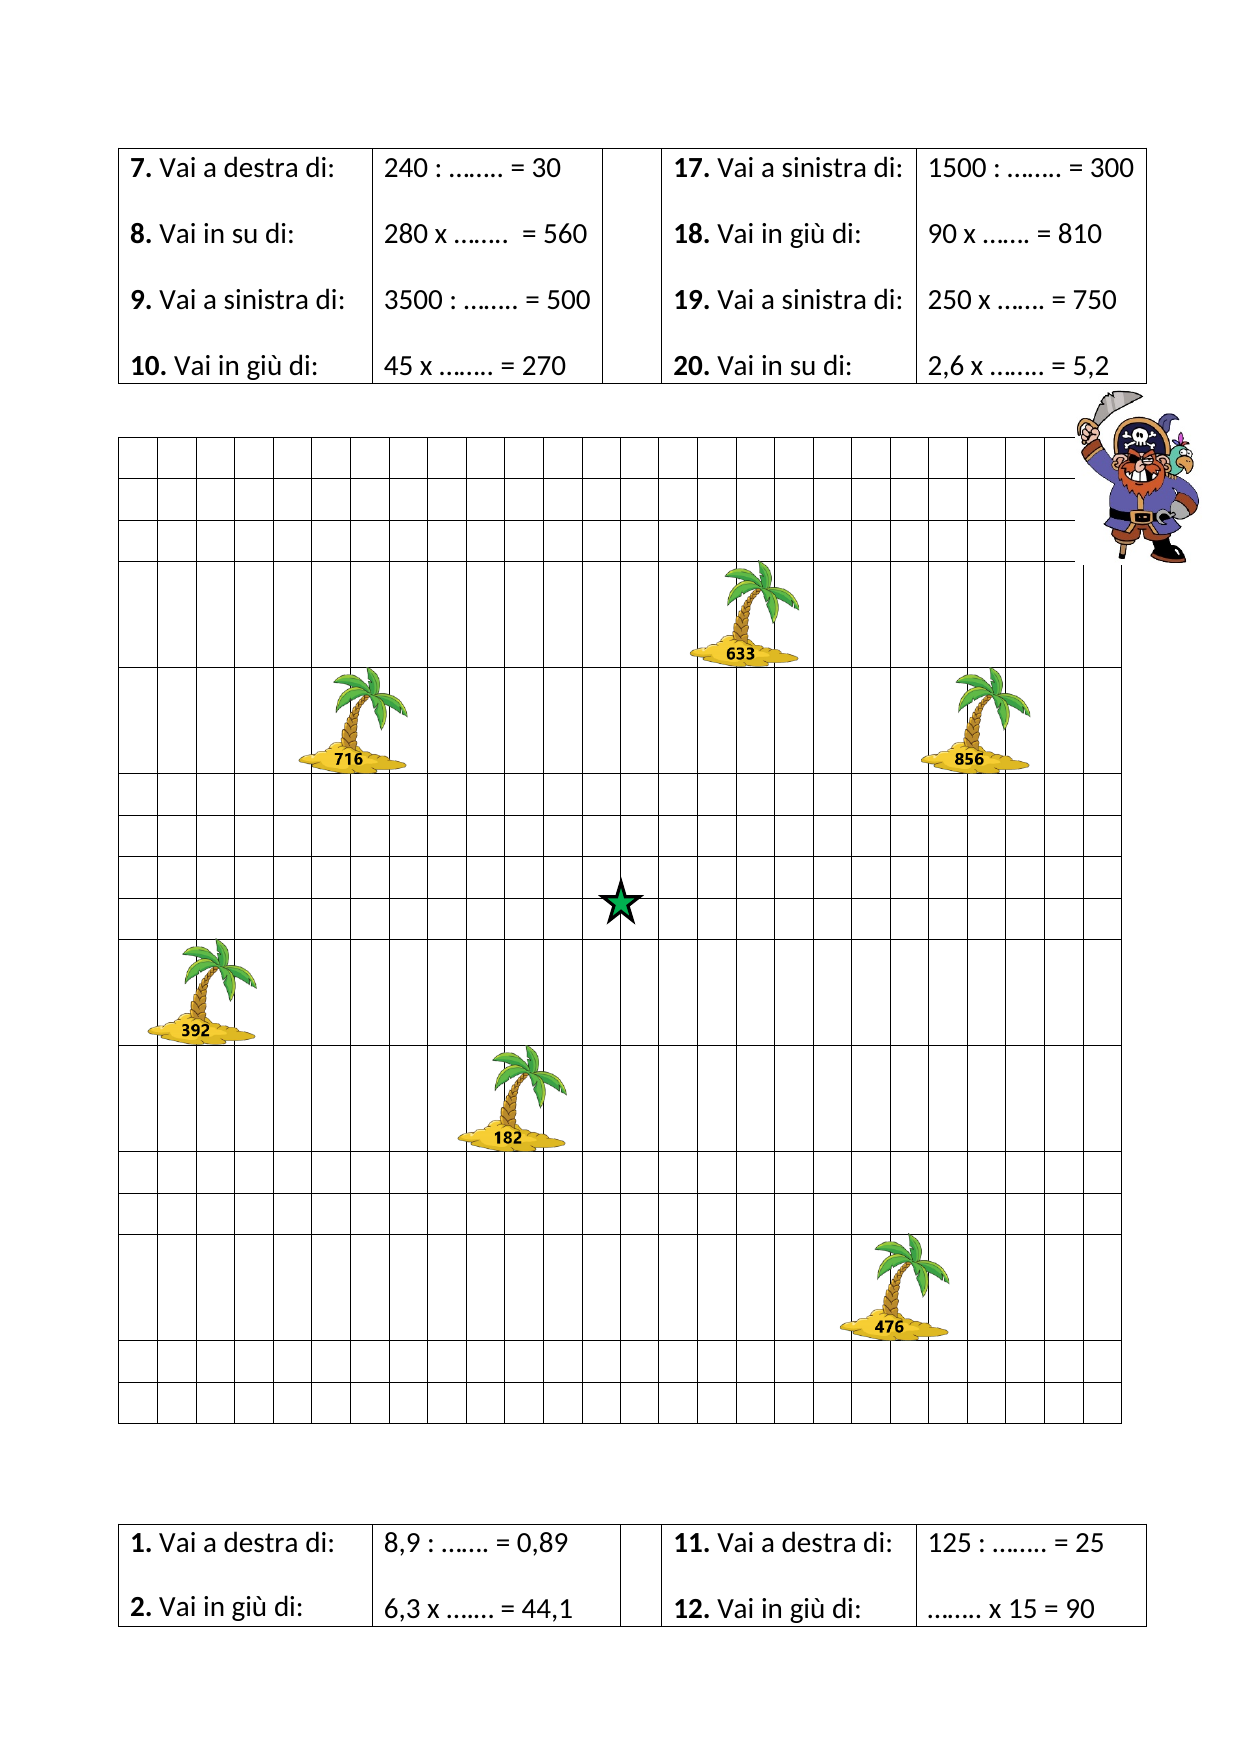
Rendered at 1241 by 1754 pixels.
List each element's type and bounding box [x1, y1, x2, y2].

table_cell [891, 1046, 928, 1151]
table_cell [274, 940, 311, 1045]
table_cell [428, 1383, 466, 1423]
table_cell [852, 1152, 890, 1193]
table_cell [698, 899, 736, 939]
table_cell [814, 1046, 851, 1151]
table_cell [737, 940, 774, 1045]
table_cell [1084, 1152, 1121, 1193]
table_cell [814, 774, 851, 815]
table_cell [428, 899, 466, 939]
table_cell [621, 1152, 658, 1193]
table_cell [119, 1194, 157, 1234]
table_cell [737, 1341, 774, 1382]
table_cell [775, 857, 813, 897]
table_cell [505, 668, 543, 773]
table_cell [737, 668, 774, 773]
picture [147, 938, 257, 1045]
table_cell [408, 668, 427, 773]
table_cell [505, 1194, 543, 1234]
table_cell [1045, 774, 1083, 815]
table_header [119, 149, 372, 383]
table_header [119, 1525, 372, 1626]
table_cell [158, 1383, 196, 1423]
table_cell [390, 562, 427, 667]
table_cell [158, 521, 196, 561]
table_cell [659, 521, 697, 561]
table_cell [929, 1046, 967, 1151]
table_cell [197, 1046, 234, 1151]
table_cell [1006, 1383, 1044, 1423]
table_header [775, 438, 813, 478]
table_header [197, 438, 234, 478]
table_cell [312, 899, 350, 939]
table_cell [737, 816, 774, 856]
table_cell [698, 1152, 736, 1193]
table_cell [1006, 940, 1044, 1045]
table_header [583, 438, 620, 478]
table_cell [428, 1341, 466, 1382]
table_cell [621, 940, 658, 1045]
table_cell [274, 857, 311, 897]
table_cell [737, 1152, 774, 1193]
table_cell [698, 1046, 736, 1151]
table_header [428, 438, 466, 478]
table_cell [1006, 1152, 1044, 1193]
table_cell [1006, 1235, 1044, 1340]
table_cell [505, 479, 543, 519]
table_cell [544, 479, 582, 519]
table_cell [119, 1152, 157, 1193]
table_cell [852, 857, 890, 897]
table_cell [428, 1152, 466, 1193]
table_cell [505, 562, 543, 667]
table_cell [1084, 1383, 1121, 1423]
table_cell [544, 774, 582, 815]
table_cell [929, 816, 967, 856]
table_header [119, 438, 157, 478]
table_cell [274, 1046, 311, 1151]
table_cell [659, 1383, 697, 1423]
table_cell [312, 1235, 350, 1340]
table_cell [929, 940, 967, 1045]
table_cell [852, 668, 890, 773]
table_cell [1045, 668, 1083, 773]
table_header [968, 438, 1005, 478]
table_cell [158, 1341, 196, 1382]
table_cell [929, 857, 967, 897]
table_cell [891, 774, 928, 815]
table_cell [235, 1152, 273, 1193]
table_cell [583, 668, 620, 773]
table_cell [119, 899, 157, 939]
table_cell [544, 940, 582, 1045]
table_cell [583, 521, 620, 561]
table_cell [583, 1235, 620, 1340]
table_cell [1045, 1341, 1083, 1382]
table_cell [390, 1194, 427, 1234]
table_cell [621, 668, 658, 773]
table_cell [257, 940, 273, 1045]
table_cell [544, 816, 582, 856]
table_cell [235, 899, 273, 939]
table_cell [544, 1235, 582, 1340]
table_cell [467, 774, 504, 815]
table_cell [1006, 899, 1044, 939]
table_cell [1084, 816, 1121, 856]
table_cell [583, 1194, 620, 1234]
table_cell [197, 857, 234, 897]
table_cell [158, 816, 196, 856]
table_cell [351, 857, 389, 897]
table_cell [467, 940, 504, 1045]
table_cell [583, 1341, 620, 1382]
table_cell [351, 562, 389, 667]
table_header [621, 1525, 661, 1626]
table_cell [1045, 1046, 1083, 1151]
table_cell [775, 1235, 813, 1340]
table_cell [274, 1152, 311, 1193]
table_cell [428, 562, 466, 667]
table_cell [968, 1046, 1005, 1151]
table_cell [119, 479, 157, 519]
table_cell [274, 479, 311, 519]
table_cell [428, 521, 466, 561]
table_header [373, 1525, 620, 1626]
table_cell [852, 479, 890, 519]
table_cell [929, 479, 967, 519]
table_cell [737, 1194, 774, 1234]
table_cell [737, 479, 774, 519]
table_cell [119, 668, 157, 773]
table_cell [467, 1341, 504, 1382]
table_cell [197, 562, 234, 667]
table_cell [1006, 521, 1044, 561]
table_cell [505, 899, 543, 939]
table_header [373, 149, 602, 383]
picture [689, 560, 800, 667]
table_cell [312, 816, 350, 856]
table_cell [467, 562, 504, 667]
table_cell [274, 521, 311, 561]
table_header [312, 438, 350, 478]
table_header [544, 438, 582, 478]
table_header [662, 1525, 916, 1626]
table_cell [814, 940, 851, 1045]
table_cell [119, 857, 157, 897]
table_cell [274, 1341, 311, 1382]
table_cell [312, 1383, 350, 1423]
table_header [852, 438, 890, 478]
table_cell [274, 1383, 311, 1423]
table_cell [544, 899, 582, 939]
table_cell [814, 1383, 851, 1423]
table_cell [312, 774, 350, 815]
table_cell [544, 1383, 582, 1423]
table_cell [659, 479, 697, 519]
table_cell [390, 1235, 427, 1340]
table_cell [737, 521, 774, 560]
table_cell [737, 899, 774, 939]
table_cell [968, 479, 1005, 519]
table_cell [158, 1235, 196, 1340]
table_cell [891, 668, 921, 773]
table_cell [197, 1341, 234, 1382]
table_cell [1006, 479, 1044, 519]
table_cell [968, 1383, 1005, 1423]
table_cell [814, 479, 851, 519]
table_cell [1084, 1046, 1121, 1151]
table_cell [583, 479, 620, 519]
table_cell [583, 1046, 620, 1151]
table_cell [814, 899, 851, 939]
table_cell [312, 1046, 350, 1151]
table_cell [544, 1341, 582, 1382]
table_header [917, 1525, 1146, 1626]
table_cell [659, 940, 697, 1045]
table_cell [235, 1383, 273, 1423]
table_cell [891, 1194, 928, 1233]
table_cell [351, 774, 389, 815]
table_cell [351, 1341, 389, 1382]
table_cell [929, 1152, 967, 1193]
table_cell [1084, 857, 1121, 897]
table_cell [505, 774, 543, 815]
table_cell [583, 940, 620, 1045]
table_cell [968, 521, 1005, 561]
table_cell [351, 816, 389, 856]
table_cell [775, 1383, 813, 1423]
table_cell [775, 479, 813, 519]
table_cell [428, 816, 466, 856]
table_cell [775, 1046, 813, 1151]
table_cell [698, 816, 736, 856]
table_cell [968, 562, 1005, 667]
table_cell [467, 479, 504, 519]
table_cell [390, 1341, 427, 1382]
table_cell [1084, 1235, 1121, 1340]
table_cell [698, 1194, 736, 1234]
table_cell [775, 816, 813, 856]
table_cell [428, 668, 466, 773]
table_cell [1045, 857, 1083, 897]
table_cell [621, 857, 658, 897]
table_cell [312, 1152, 350, 1193]
table_cell [158, 1046, 196, 1151]
table_cell [119, 1046, 157, 1151]
table_header [917, 149, 1146, 383]
table_cell [1045, 1383, 1083, 1423]
table_cell [814, 668, 851, 773]
table_cell [1045, 562, 1083, 667]
table_cell [737, 1235, 774, 1340]
table_cell [814, 1235, 839, 1340]
table_cell [274, 816, 311, 856]
table_cell [1045, 521, 1075, 561]
table_cell [467, 1235, 504, 1340]
table_cell [197, 774, 234, 815]
table_cell [390, 816, 427, 856]
table_cell [312, 1194, 350, 1234]
table_header [274, 438, 311, 478]
table_cell [467, 857, 504, 897]
table_cell [544, 521, 582, 561]
table_cell [891, 1152, 928, 1193]
table_cell [1006, 562, 1044, 667]
table_cell [428, 1194, 466, 1234]
table_cell [698, 1235, 736, 1340]
table_cell [158, 857, 196, 897]
table_cell [235, 1046, 273, 1151]
table_cell [351, 1235, 389, 1340]
table_cell [814, 562, 851, 667]
table_cell [583, 857, 620, 897]
table_header [621, 438, 658, 478]
table_cell [814, 1194, 851, 1234]
table_cell [119, 1341, 157, 1382]
table_cell [583, 562, 620, 667]
table_cell [929, 774, 967, 815]
table_cell [274, 562, 311, 667]
table_cell [814, 1341, 851, 1382]
table_cell [1006, 857, 1044, 897]
table_cell [1084, 940, 1121, 1045]
table_cell [274, 774, 311, 815]
table_cell [351, 1194, 389, 1234]
table_cell [467, 1383, 504, 1423]
picture [921, 667, 1031, 774]
table_cell [659, 899, 697, 939]
table_cell [968, 940, 1005, 1045]
table_cell [351, 1152, 389, 1193]
table_cell [312, 521, 350, 561]
table_cell [659, 1046, 697, 1151]
table_cell [1006, 1194, 1044, 1234]
table_cell [659, 816, 697, 856]
table_cell [775, 1152, 813, 1193]
table_cell [505, 857, 543, 897]
table_cell [235, 774, 273, 815]
table_cell [351, 521, 389, 561]
table_header [891, 438, 928, 478]
table_cell [274, 1235, 311, 1340]
table_cell [583, 1152, 620, 1193]
table_cell [621, 774, 658, 815]
table_cell [968, 1152, 1005, 1193]
table_header [235, 438, 273, 478]
table_cell [235, 816, 273, 856]
table_cell [119, 774, 157, 815]
table_cell [814, 521, 851, 561]
table_cell [428, 774, 466, 815]
table_cell [659, 1341, 697, 1382]
table_cell [891, 816, 928, 856]
table_cell [583, 774, 620, 815]
table_cell [467, 1152, 504, 1193]
table_cell [659, 1194, 697, 1234]
table_cell [775, 940, 813, 1045]
table_cell [621, 479, 658, 519]
table_cell [659, 562, 689, 667]
table_cell [351, 1383, 389, 1423]
table_cell [197, 668, 234, 773]
table_cell [1006, 774, 1044, 815]
table_cell [621, 899, 658, 939]
table_cell [428, 857, 466, 897]
table_cell [467, 668, 504, 773]
table_cell [852, 1046, 890, 1151]
table_cell [544, 857, 582, 897]
table_cell [968, 1194, 1005, 1234]
table_cell [929, 521, 967, 561]
table_cell [390, 521, 427, 561]
table_cell [235, 1235, 273, 1340]
table_cell [505, 940, 543, 1045]
table_cell [505, 1152, 543, 1193]
table_cell [235, 479, 273, 519]
table_cell [312, 562, 350, 667]
table_cell [891, 479, 928, 519]
table_cell [1031, 668, 1044, 773]
table_cell [544, 1194, 582, 1234]
table_cell [852, 1341, 890, 1382]
table_cell [235, 521, 273, 561]
table_cell [621, 1383, 658, 1423]
table_cell [544, 1152, 582, 1193]
table_cell [1045, 899, 1083, 939]
table_cell [929, 562, 967, 667]
table_cell [698, 1383, 736, 1423]
picture [839, 1233, 950, 1341]
table_cell [274, 668, 298, 773]
table_cell [197, 816, 234, 856]
table_cell [467, 899, 504, 939]
table_cell [1045, 1194, 1083, 1234]
table_cell [852, 1194, 890, 1233]
table_header [467, 438, 504, 478]
table_cell [505, 521, 543, 561]
table_cell [428, 1235, 466, 1340]
table_cell [505, 1235, 543, 1340]
picture [1075, 388, 1202, 565]
table_cell [197, 1235, 234, 1340]
table_cell [737, 774, 774, 815]
table_cell [814, 816, 851, 856]
table_cell [968, 857, 1005, 897]
table_cell [428, 1046, 457, 1151]
table_cell [698, 521, 736, 560]
table_cell [390, 774, 427, 815]
table_cell [312, 857, 350, 897]
table_cell [119, 562, 157, 667]
table_cell [659, 774, 697, 815]
table_cell [737, 857, 774, 897]
table_cell [351, 479, 389, 519]
table_cell [737, 1383, 774, 1423]
table_cell [119, 1383, 157, 1423]
table_cell [891, 1383, 928, 1423]
table_cell [621, 1046, 658, 1151]
picture [457, 1045, 567, 1152]
table_cell [1006, 816, 1044, 856]
table_cell [235, 562, 273, 667]
table_cell [235, 668, 273, 773]
table_header [662, 149, 916, 383]
table_cell [390, 1046, 427, 1151]
table_header [158, 438, 196, 478]
table_header [737, 438, 774, 478]
table_header [505, 438, 543, 478]
table_cell [351, 940, 389, 1045]
table_cell [621, 1194, 658, 1234]
table_cell [1084, 1341, 1121, 1382]
table_cell [950, 1235, 967, 1340]
table_cell [852, 774, 890, 815]
table_cell [621, 1341, 658, 1382]
table_cell [852, 562, 890, 667]
table_cell [1084, 774, 1121, 815]
table_cell [814, 857, 851, 897]
table_cell [1006, 1046, 1044, 1151]
table_cell [197, 479, 234, 519]
table_cell [158, 899, 196, 938]
table_cell [158, 1194, 196, 1234]
table_cell [197, 521, 234, 561]
table_cell [197, 1194, 234, 1234]
table_header [1006, 438, 1044, 478]
table_cell [852, 1383, 890, 1423]
table_cell [1084, 1194, 1121, 1234]
table_cell [621, 1235, 658, 1340]
table_cell [390, 1383, 427, 1423]
table_cell [505, 1383, 543, 1423]
table_cell [968, 1341, 1005, 1382]
table_cell [235, 1341, 273, 1382]
table_cell [698, 479, 736, 519]
table_header [603, 149, 661, 383]
table_cell [158, 774, 196, 815]
table_cell [1045, 1152, 1083, 1193]
table_cell [929, 1194, 967, 1234]
table_cell [583, 1383, 620, 1423]
table_header [351, 438, 389, 478]
table_cell [467, 1194, 504, 1234]
table_cell [1045, 1235, 1083, 1340]
table_cell [390, 479, 427, 519]
table_cell [891, 940, 928, 1045]
table_cell [390, 857, 427, 897]
table_cell [505, 816, 543, 856]
table_header [814, 438, 851, 478]
table_cell [852, 899, 890, 939]
table_cell [800, 562, 813, 667]
table_cell [891, 899, 928, 939]
table_cell [119, 816, 157, 856]
table_cell [621, 562, 658, 667]
table_header [698, 438, 736, 478]
table_cell [274, 899, 311, 939]
table_cell [698, 668, 736, 773]
table_cell [775, 668, 813, 773]
table_header [1045, 438, 1075, 478]
table_cell [119, 521, 157, 561]
table_cell [505, 1341, 543, 1382]
table_cell [1045, 940, 1083, 1045]
table_cell [1045, 816, 1083, 856]
table_cell [775, 521, 813, 561]
table_cell [158, 562, 196, 667]
table_cell [390, 940, 427, 1045]
table_cell [775, 774, 813, 815]
table_cell [698, 1341, 736, 1382]
table_header [659, 438, 697, 478]
table_cell [312, 940, 350, 1045]
table_cell [351, 1046, 389, 1151]
table_cell [158, 668, 196, 773]
table_cell [119, 940, 147, 1045]
table_cell [1084, 668, 1121, 773]
table_cell [583, 899, 620, 939]
table_cell [852, 816, 890, 856]
table_cell [775, 1194, 813, 1234]
table_cell [158, 1152, 196, 1193]
table_cell [852, 940, 890, 1045]
table_cell [197, 899, 234, 938]
table_cell [852, 521, 890, 561]
table_cell [929, 899, 967, 939]
table_cell [891, 562, 928, 667]
table_cell [567, 1046, 582, 1151]
table_cell [698, 857, 736, 897]
table_cell [312, 479, 350, 519]
table_cell [737, 1046, 774, 1151]
table_cell [621, 816, 658, 856]
table_header [929, 438, 967, 478]
table_cell [659, 668, 697, 773]
table_cell [428, 940, 466, 1045]
table_header [390, 438, 427, 478]
table_cell [235, 857, 273, 897]
table_cell [968, 1235, 1005, 1340]
table_cell [1084, 565, 1121, 667]
table_cell [659, 857, 697, 897]
table_cell [312, 1341, 350, 1382]
table_cell [659, 1152, 697, 1193]
table_cell [659, 1235, 697, 1340]
table_cell [1084, 899, 1121, 939]
table_cell [968, 774, 1005, 815]
table_cell [698, 774, 736, 815]
picture [298, 667, 408, 774]
table_cell [929, 1383, 967, 1423]
table_cell [929, 1341, 967, 1382]
table_cell [891, 1341, 928, 1382]
table_cell [775, 1341, 813, 1382]
table_cell [583, 816, 620, 856]
table_cell [351, 899, 389, 939]
table_cell [197, 1383, 234, 1423]
table_cell [814, 1152, 851, 1193]
table_cell [891, 521, 928, 561]
table_cell [891, 857, 928, 897]
table_cell [428, 479, 466, 519]
table_cell [467, 816, 504, 856]
table_cell [158, 479, 196, 519]
table_cell [1045, 479, 1075, 519]
table_cell [968, 816, 1005, 856]
table_cell [235, 1194, 273, 1234]
table_cell [698, 940, 736, 1045]
table_cell [197, 1152, 234, 1193]
table_cell [119, 1235, 157, 1340]
table_cell [1006, 1341, 1044, 1382]
table_cell [621, 521, 658, 561]
table_cell [544, 562, 582, 667]
table_cell [274, 1194, 311, 1234]
table_cell [390, 899, 427, 939]
table_cell [775, 899, 813, 939]
table_cell [968, 899, 1005, 939]
table_cell [467, 521, 504, 561]
table_cell [544, 668, 582, 773]
table_cell [390, 1152, 427, 1193]
